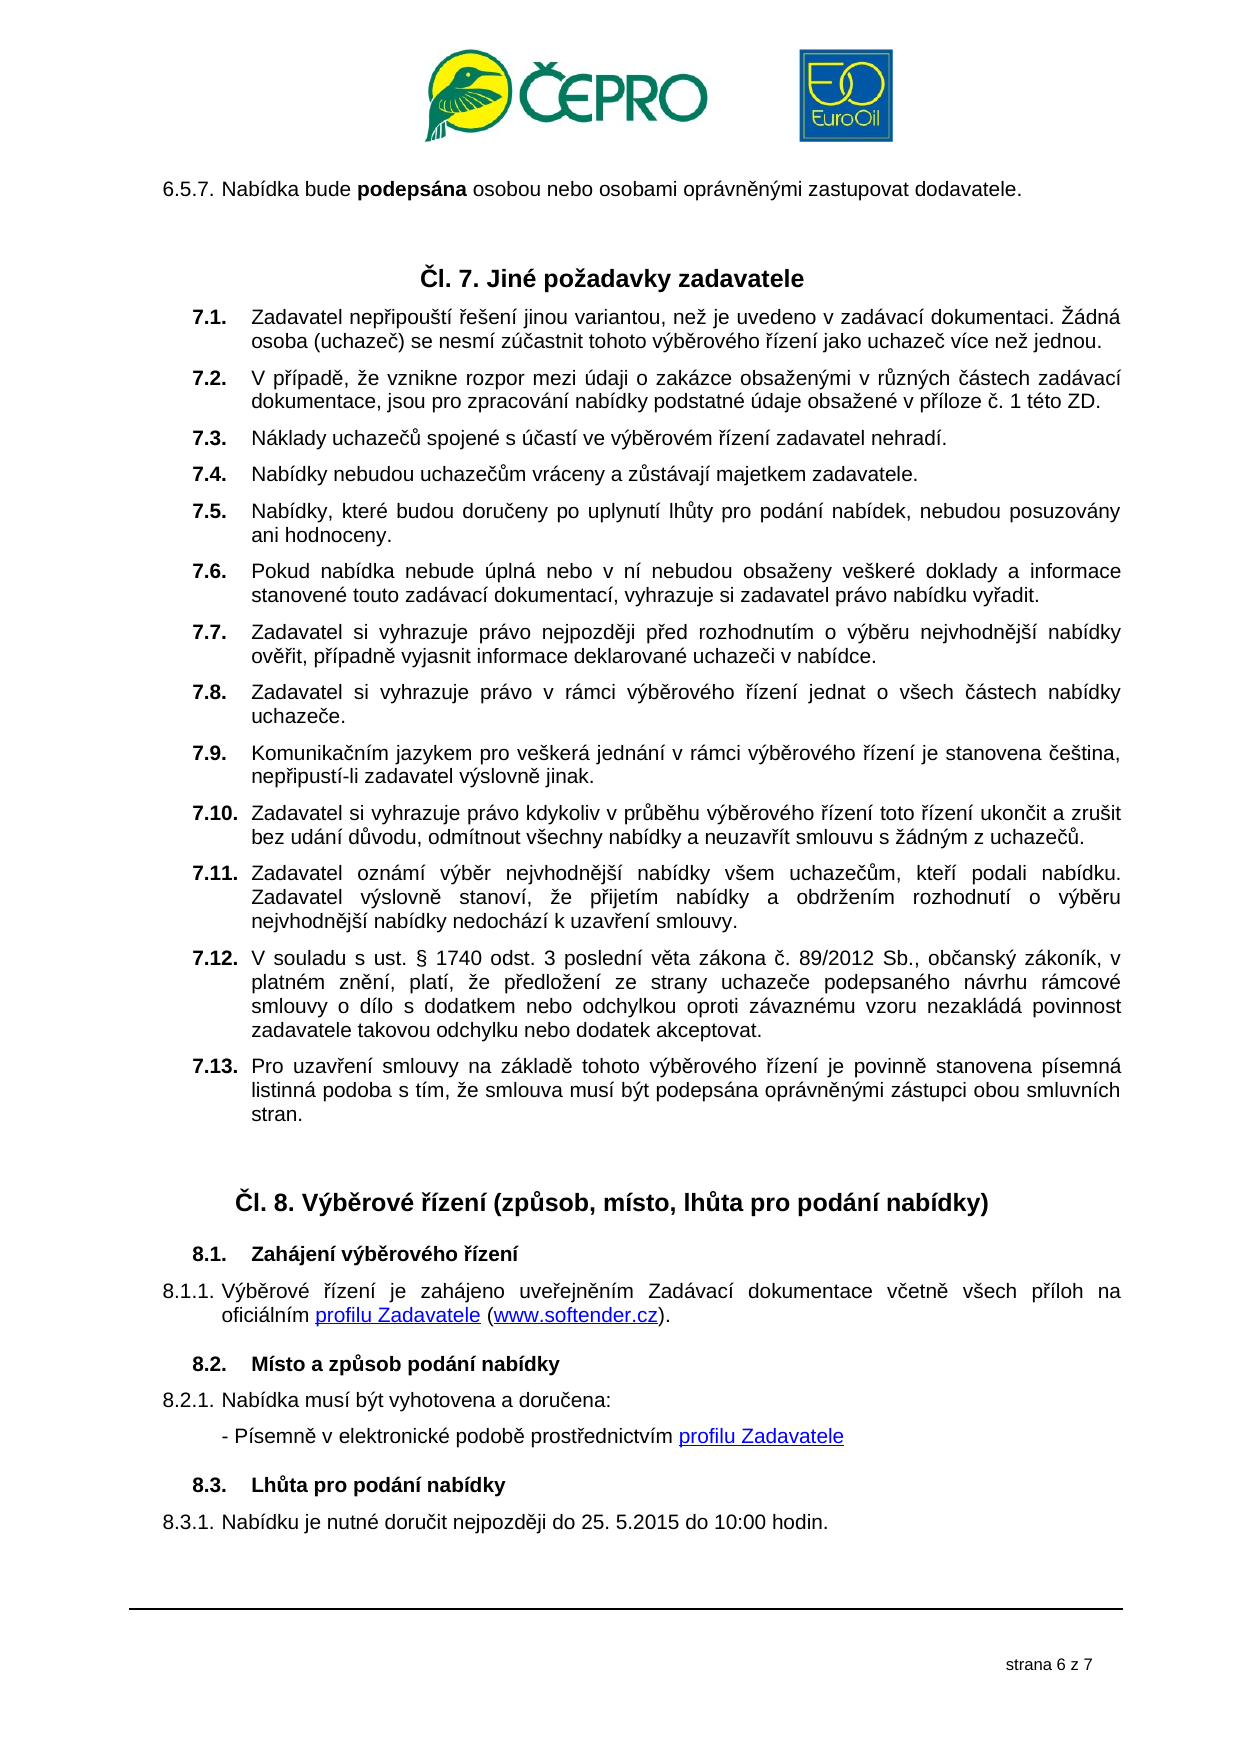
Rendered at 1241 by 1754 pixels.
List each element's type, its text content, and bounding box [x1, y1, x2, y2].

text Nabídku je nutné doručit nejpozději do 25. 5.2015 do 10:00 hodin. [162, 1510, 1122, 1534]
text Náklady uchazečů spojené s účastí ve výběrovém řízení zadavatel nehradí. [192, 426, 1122, 450]
text Komunikačním jazykem pro veškerá jednání v rámci výběrového řízení je stanovena čeština, nepřipustí-li zadavatel výslovně jinak. [192, 740, 1122, 788]
text Zadavatel nepřipouští řešení jinou variantou, než je uvedeno v zadávací dokumentaci. Žádná osoba (uchazeč) se nesmí zúčastnit tohoto výběrového řízení jako uchazeč více než jednou. [192, 305, 1122, 353]
text Nabídky nebudou uchazečům vráceny a zůstávají majetkem zadavatele. [192, 462, 1122, 486]
text Zadavatel si vyhrazuje právo nejpozději před rozhodnutím o výběru nejvhodnější nabídky ověřit, případně vyjasnit informace deklarované uchazeči v nabídce. [192, 619, 1122, 667]
text Nabídky, které budou doručeny po uplynutí lhůty pro podání nabídek, nebudou posuzovány ani hodnoceny. [192, 499, 1122, 547]
text Pro uzavření smlouvy na základě tohoto výběrového řízení je povinně stanovena písemná listinná podoba s tím, že smlouva musí být podepsána oprávněnými zástupci obou smluvních stran. [192, 1054, 1122, 1126]
text Výběrové řízení (způsob, místo, lhůta pro podání nabídky) [102, 1188, 1122, 1217]
subtitle Místo a způsob podání nabídky [192, 1351, 1122, 1375]
picture [424, 49, 893, 142]
text V souladu s ust. § 1740 odst. 3 poslední věta zákona č. 89/2012 Sb., občanský zákoník, v platném znění, platí, že předložení ze strany uchazeče podepsaného návrhu rámcové smlouvy o dílo s dodatkem nebo odchylkou oproti závaznému vzoru nezakládá povinnost zadavatele takovou odchylku nebo dodatek akceptovat. [192, 946, 1122, 1041]
text Nabídka bude podepsána osobou nebo osobami oprávněnými zastupovat dodavatele. [162, 177, 1122, 201]
text Zadavatel oznámí výběr nejvhodnější nabídky všem uchazečům, kteří podali nabídku. Zadavatel výslovně stanoví, že přijetím nabídky a obdržením rozhodnutí o výběru nejvhodnější nabídky nedochází k uzavření smlouvy. [192, 861, 1122, 933]
text Zadavatel si vyhrazuje právo kdykoliv v průběhu výběrového řízení toto řízení ukončit a zrušit bez udání důvodu, odmítnout všechny nabídky a neuzavřít smlouvu s žádným z uchazečů. [192, 801, 1122, 849]
subtitle Lhůta pro podání nabídky [192, 1473, 1122, 1497]
subtitle Zahájení výběrového řízení [192, 1242, 1122, 1266]
text Nabídka musí být vyhotovena a doručena: [162, 1388, 1122, 1412]
list - Písemně v elektronické podobě prostřednictvím profilu Zadavatele [221, 1424, 1122, 1448]
text Pokud nabídka nebude úplná nebo v ní nebudou obsaženy veškeré doklady a informace stanovené touto zadávací dokumentací, vyhrazuje si zadavatel právo nabídku vyřadit. [192, 559, 1122, 607]
text Zadavatel si vyhrazuje právo v rámci výběrového řízení jednat o všech částech nabídky uchazeče. [192, 680, 1122, 728]
text Jiné požadavky zadavatele [102, 264, 1122, 292]
text Výběrové řízení je zahájeno uveřejněním Zadávací dokumentace včetně všech příloh na oficiálním profilu Zadavatele (www.softender.cz). [162, 1278, 1122, 1326]
text V případě, že vznikne rozpor mezi údaji o zakázce obsaženými v různých částech zadávací dokumentace, jsou pro zpracování nabídky podstatné údaje obsažené v příloze č. 1 této ZD. [192, 365, 1122, 413]
